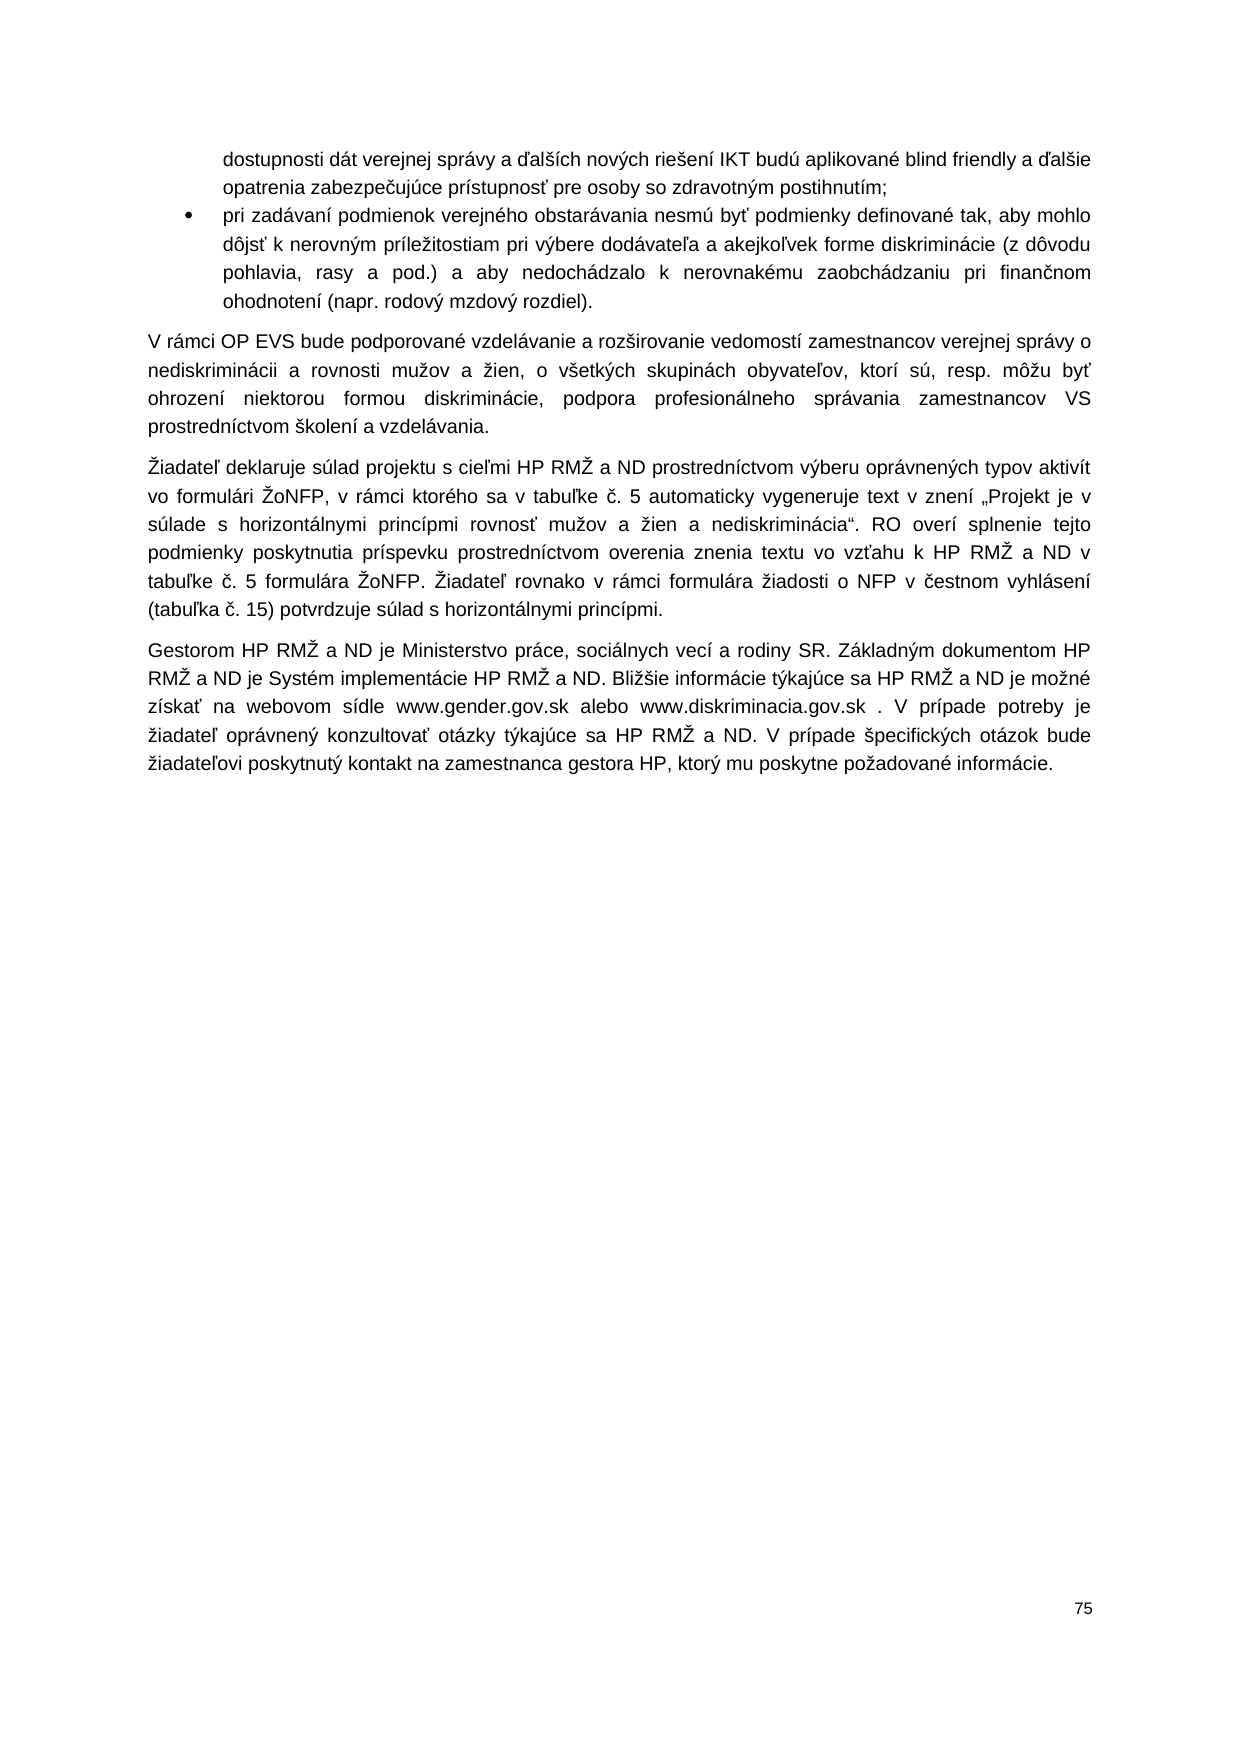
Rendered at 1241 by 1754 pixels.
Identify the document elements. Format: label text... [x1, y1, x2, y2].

text Gestorom HP RMŽ a ND je Ministerstvo práce, sociálnych vecí a rodiny SR. Základným dokumentom HP RMŽ a ND je Systém implementácie HP RMŽ a ND. Bližšie informácie týkajúce sa HP RMŽ a ND je možné získať na webovom sídle www.gender.gov.sk alebo www.diskriminacia.gov.sk . V prípade potreby je žiadateľ oprávnený konzultovať otázky týkajúce sa HP RMŽ a ND. V prípade špecifických otázok bude žiadateľovi poskytnutý kontakt na zamestnanca gestora HP, ktorý mu poskytne požadované informácie. [148, 639, 1092, 775]
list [185, 148, 1092, 199]
text Žiadateľ deklaruje súlad projektu s cieľmi HP RMŽ a ND prostredníctvom výberu oprávnených typov aktivít vo formulári ŽoNFP, v rámci ktorého sa v tabuľke č. 5 automaticky vygeneruje text v znení „Projekt je v súlade s horizontálnymi princípmi rovnosť mužov a žien a nediskriminácia“. RO overí splnenie tejto podmienky poskytnutia príspevku prostredníctvom overenia znenia textu vo vzťahu k HP RMŽ a ND v tabuľke č. 5 formulára ŽoNFP. Žiadateľ rovnako v rámci formulára žiadosti o NFP v čestnom vyhlásení (tabuľka č. 15) potvrdzuje súlad s horizontálnymi princípmi. [148, 456, 1092, 621]
list pri zadávaní podmienok verejného obstarávania nesmú byť podmienky definované tak, aby mohlo dôjsť k nerovným príležitostiam pri výbere dodávateľa a akejkoľvek forme diskriminácie (z dôvodu pohlavia, rasy a pod.) a aby nedochádzalo k nerovnakému zaobchádzaniu pri finančnom ohodnotení (napr. rodový mzdový rozdiel). [185, 204, 1092, 312]
text V rámci OP EVS bude podporované vzdelávanie a rozširovanie vedomostí zamestnancov verejnej správy o nediskriminácii a rovnosti mužov a žien, o všetkých skupinách obyvateľov, ktorí sú, resp. môžu byť ohrození niektorou formou diskriminácie, podpora profesionálneho správania zamestnancov VS prostredníctvom školení a vzdelávania. [148, 330, 1092, 438]
